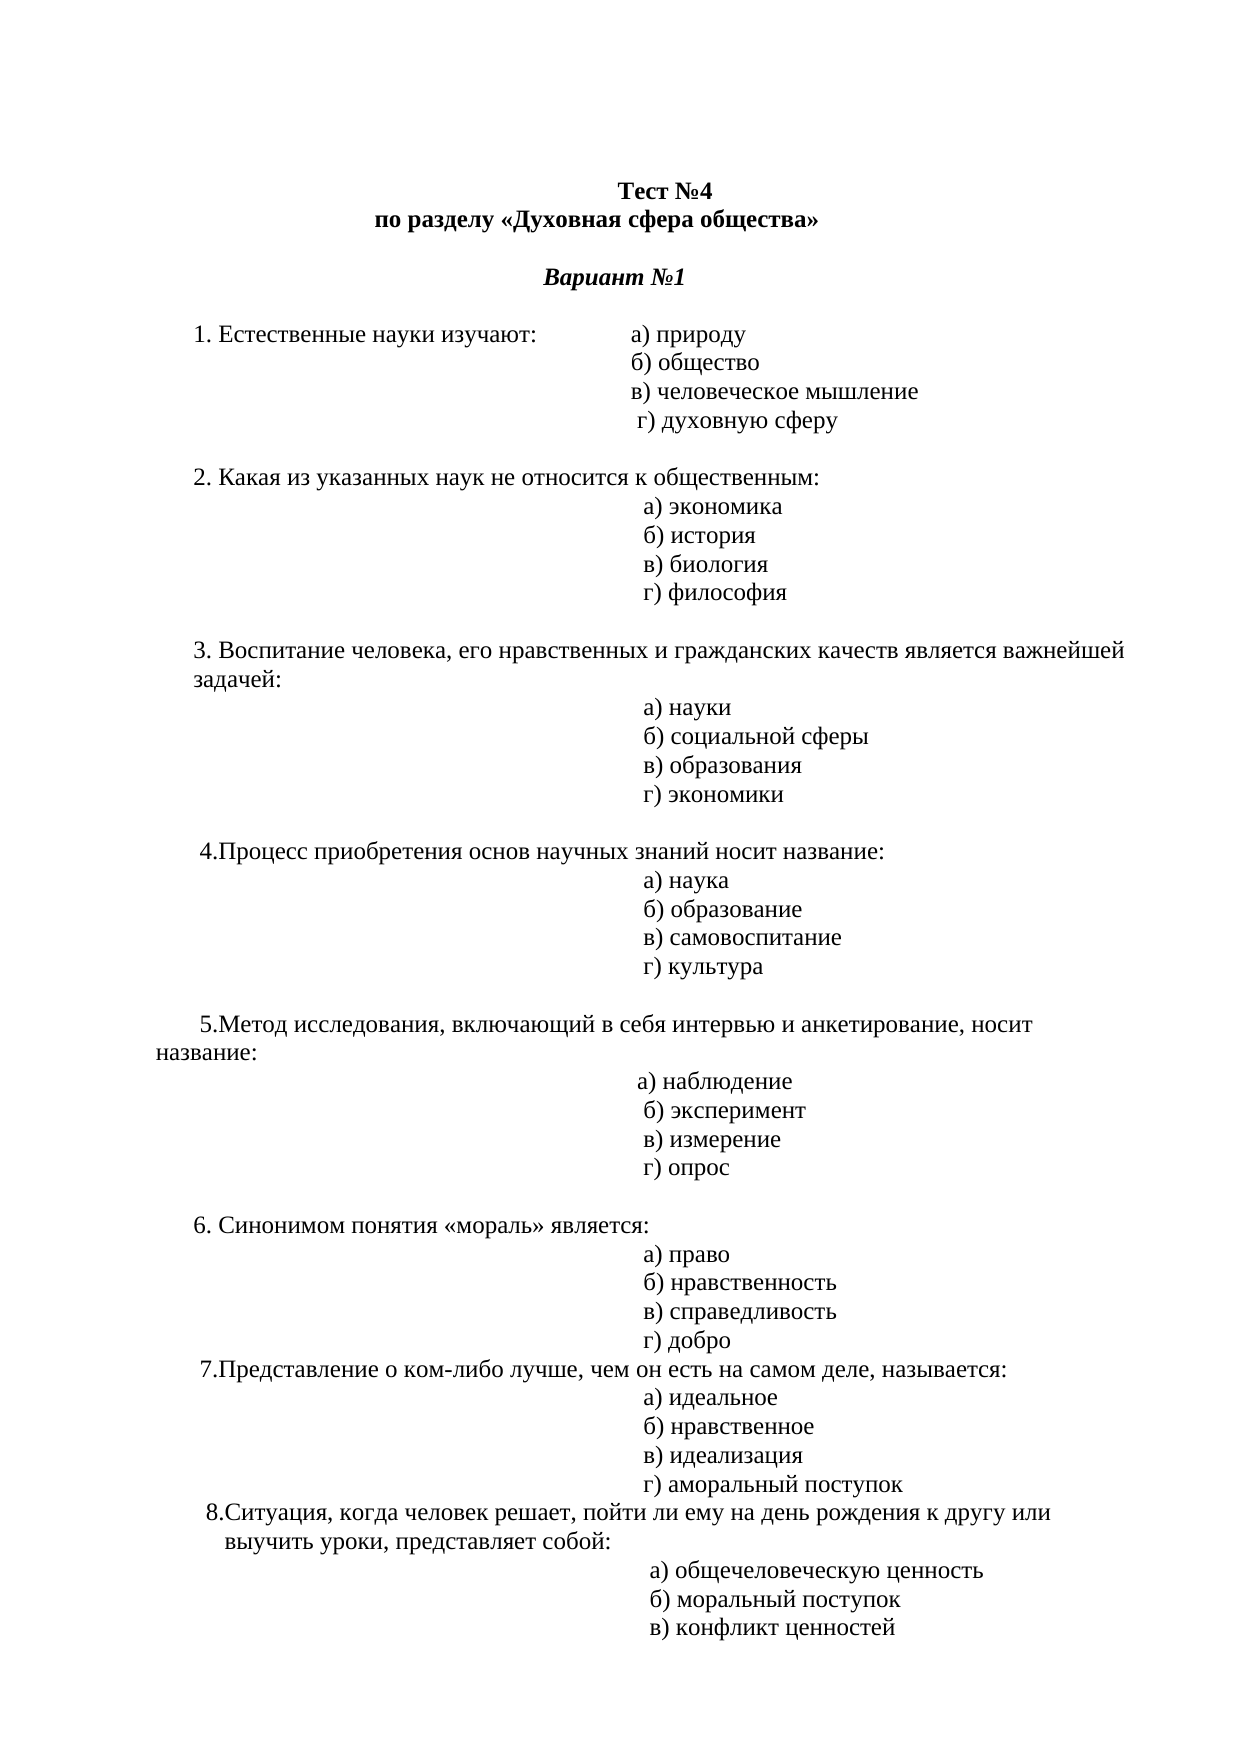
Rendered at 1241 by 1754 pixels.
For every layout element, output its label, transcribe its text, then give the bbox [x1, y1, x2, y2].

text б) моральный поступок [118, 1584, 1137, 1612]
text 2. Какая из указанных наук не относится к общественным: [193, 462, 1137, 491]
text г) экономики [193, 779, 1137, 807]
text г) добро [156, 1325, 1137, 1354]
text а) наука [156, 865, 1137, 894]
text 5.Метод исследования, включающий в себя интервью и анкетирование, носит название: [156, 1009, 1137, 1066]
text а) наблюдение [156, 1066, 1137, 1095]
text б) история [193, 520, 1137, 549]
text а) право [156, 1239, 1137, 1267]
text выучить уроки, представляет собой: [118, 1526, 1137, 1555]
text г) аморальный поступок [118, 1469, 1137, 1497]
text в) измерение [156, 1124, 1137, 1152]
text в) самовоспитание [156, 922, 1137, 951]
text в) конфликт ценностей [118, 1612, 1137, 1641]
text г) опрос [156, 1152, 1137, 1181]
text 6. Синонимом понятия «мораль» является: [156, 1210, 1137, 1239]
text б) общество [193, 347, 1137, 376]
text г) культура [156, 951, 1137, 980]
text 8.Ситуация, когда человек решает, пойти ли ему на день рождения к другу или [156, 1497, 1137, 1526]
text в) человеческое мышление [193, 376, 1137, 405]
text г) философия [193, 577, 1137, 606]
text 7.Представление о ком-либо лучше, чем он есть на самом деле, называется: [156, 1354, 1137, 1382]
text б) нравственность [156, 1267, 1137, 1296]
text в) справедливость [156, 1296, 1137, 1325]
text 4.Процесс приобретения основ научных знаний носит название: [156, 836, 1137, 865]
text в) образования [193, 750, 1137, 779]
text г) духовную сферу [193, 405, 1137, 434]
text 1. Естественные науки изучают: а) природу [118, 319, 1137, 347]
text в) биология [193, 549, 1137, 577]
text а) общечеловеческую ценность [118, 1555, 1137, 1584]
text а) науки [193, 692, 1137, 721]
text а) идеальное [118, 1382, 1137, 1411]
text б) нравственное [118, 1411, 1137, 1440]
text а) экономика [193, 491, 1137, 520]
text в) идеализация [118, 1440, 1137, 1469]
text Тест №4 [193, 176, 1137, 204]
text по разделу «Духовная сфера общества» [193, 204, 1137, 233]
text б) эксперимент [156, 1095, 1137, 1124]
text б) образование [156, 894, 1137, 922]
text 3. Воспитание человека, его нравственных и гражданских качеств является важнейшей задачей: [193, 635, 1137, 692]
text б) социальной сферы [193, 721, 1137, 750]
text Вариант №1 [193, 262, 1137, 291]
